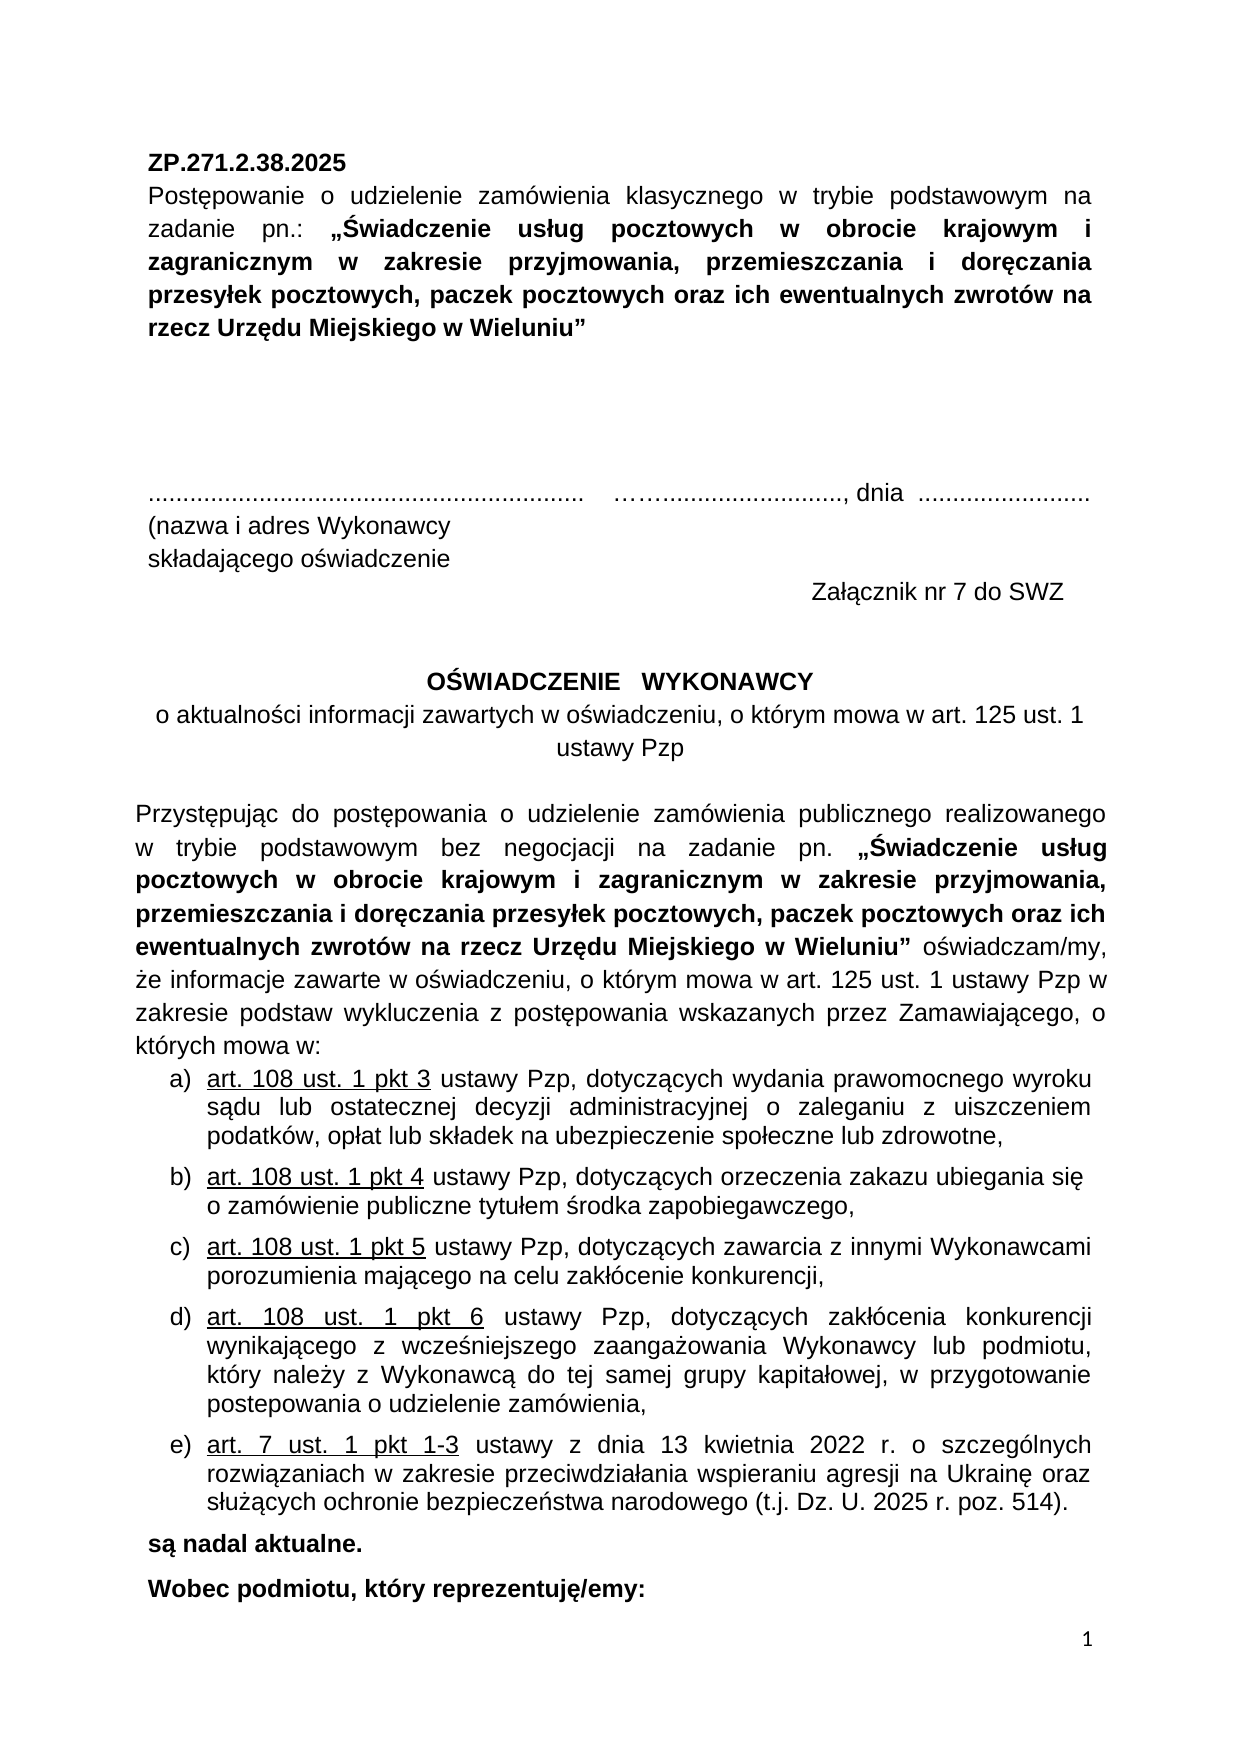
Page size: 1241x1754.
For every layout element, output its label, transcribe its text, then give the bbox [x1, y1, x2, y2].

list art. 108 ust. 1 pkt 6 ustawy Pzp, dotyczących zakłócenia konkurencji wynikającego z wcześniejszego zaangażowania Wykonawcy lub podmiotu, który należy z Wykonawcą do tej samej grupy kapitałowej, w przygotowanie postepowania o udzielenie zamówienia, [169, 1302, 1093, 1417]
text Załącznik nr 7 do SWZ [148, 577, 1093, 606]
list art. 108 ust. 1 pkt 5 ustawy Pzp, dotyczących zawarcia z innymi Wykonawcami porozumienia mającego na celu zakłócenie konkurencji, [169, 1232, 1093, 1290]
text Przystępując do postępowania o udzielenie zamówienia publicznego realizowanego w trybie podstawowym bez negocjacji na zadanie pn. „Świadczenie usług pocztowych w obrocie krajowym i zagranicznym w zakresie przyjmowania, przemieszczania i doręczania przesyłek pocztowych, paczek pocztowych oraz ich ewentualnych zwrotów na rzecz Urzędu Miejskiego w Wieluniu” oświadczam/my, że informacje zawarte w oświadczeniu, o którym mowa w art. 125 ust. 1 ustawy Pzp w zakresie podstaw wykluczenia z postępowania wskazanych przez Zamawiającego, o których mowa w: [135, 799, 1107, 1059]
text (nazwa i adres Wykonawcy [148, 511, 1093, 539]
text są nadal aktualne. [148, 1529, 1093, 1557]
list art. 108 ust. 1 pkt 3 ustawy Pzp, dotyczących wydania prawomocnego wyroku sądu lub ostatecznej decyzji administracyjnej o zaleganiu z uiszczeniem podatków, opłat lub składek na ubezpieczenie społeczne lub zdrowotne, [169, 1064, 1093, 1150]
text ZP.271.2.38.2025 [148, 148, 1093, 176]
text składającego oświadczenie [148, 544, 1093, 573]
list art. 108 ust. 1 pkt 4 ustawy Pzp, dotyczących orzeczenia zakazu ubiegania się o zamówienie publiczne tytułem środka zapobiegawczego, [169, 1162, 1093, 1220]
text ............................................................... …….........................., dnia ......................... [148, 478, 1093, 507]
list art. 7 ust. 1 pkt 1-3 ustawy z dnia 13 kwietnia 2022 r. o szczególnych rozwiązaniach w zakresie przeciwdziałania wspieraniu agresji na Ukrainę oraz służących ochronie bezpieczeństwa narodowego (t.j. Dz. U. 2025 r. poz. 514). [169, 1430, 1093, 1516]
text Wobec podmiotu, który reprezentuję/emy: [148, 1574, 1093, 1603]
text Postępowanie o udzielenie zamówienia klasycznego w trybie podstawowym na zadanie pn.: „Świadczenie usług pocztowych w obrocie krajowym i zagranicznym w zakresie przyjmowania, przemieszczania i doręczania przesyłek pocztowych, paczek pocztowych oraz ich ewentualnych zwrotów na rzecz Urzędu Miejskiego w Wieluniu” [148, 181, 1093, 341]
text o aktualności informacji zawartych w oświadczeniu, o którym mowa w art. 125 ust. 1 ustawy Pzp [148, 700, 1093, 762]
text OŚWIADCZENIE WYKONAWCY [148, 667, 1093, 696]
